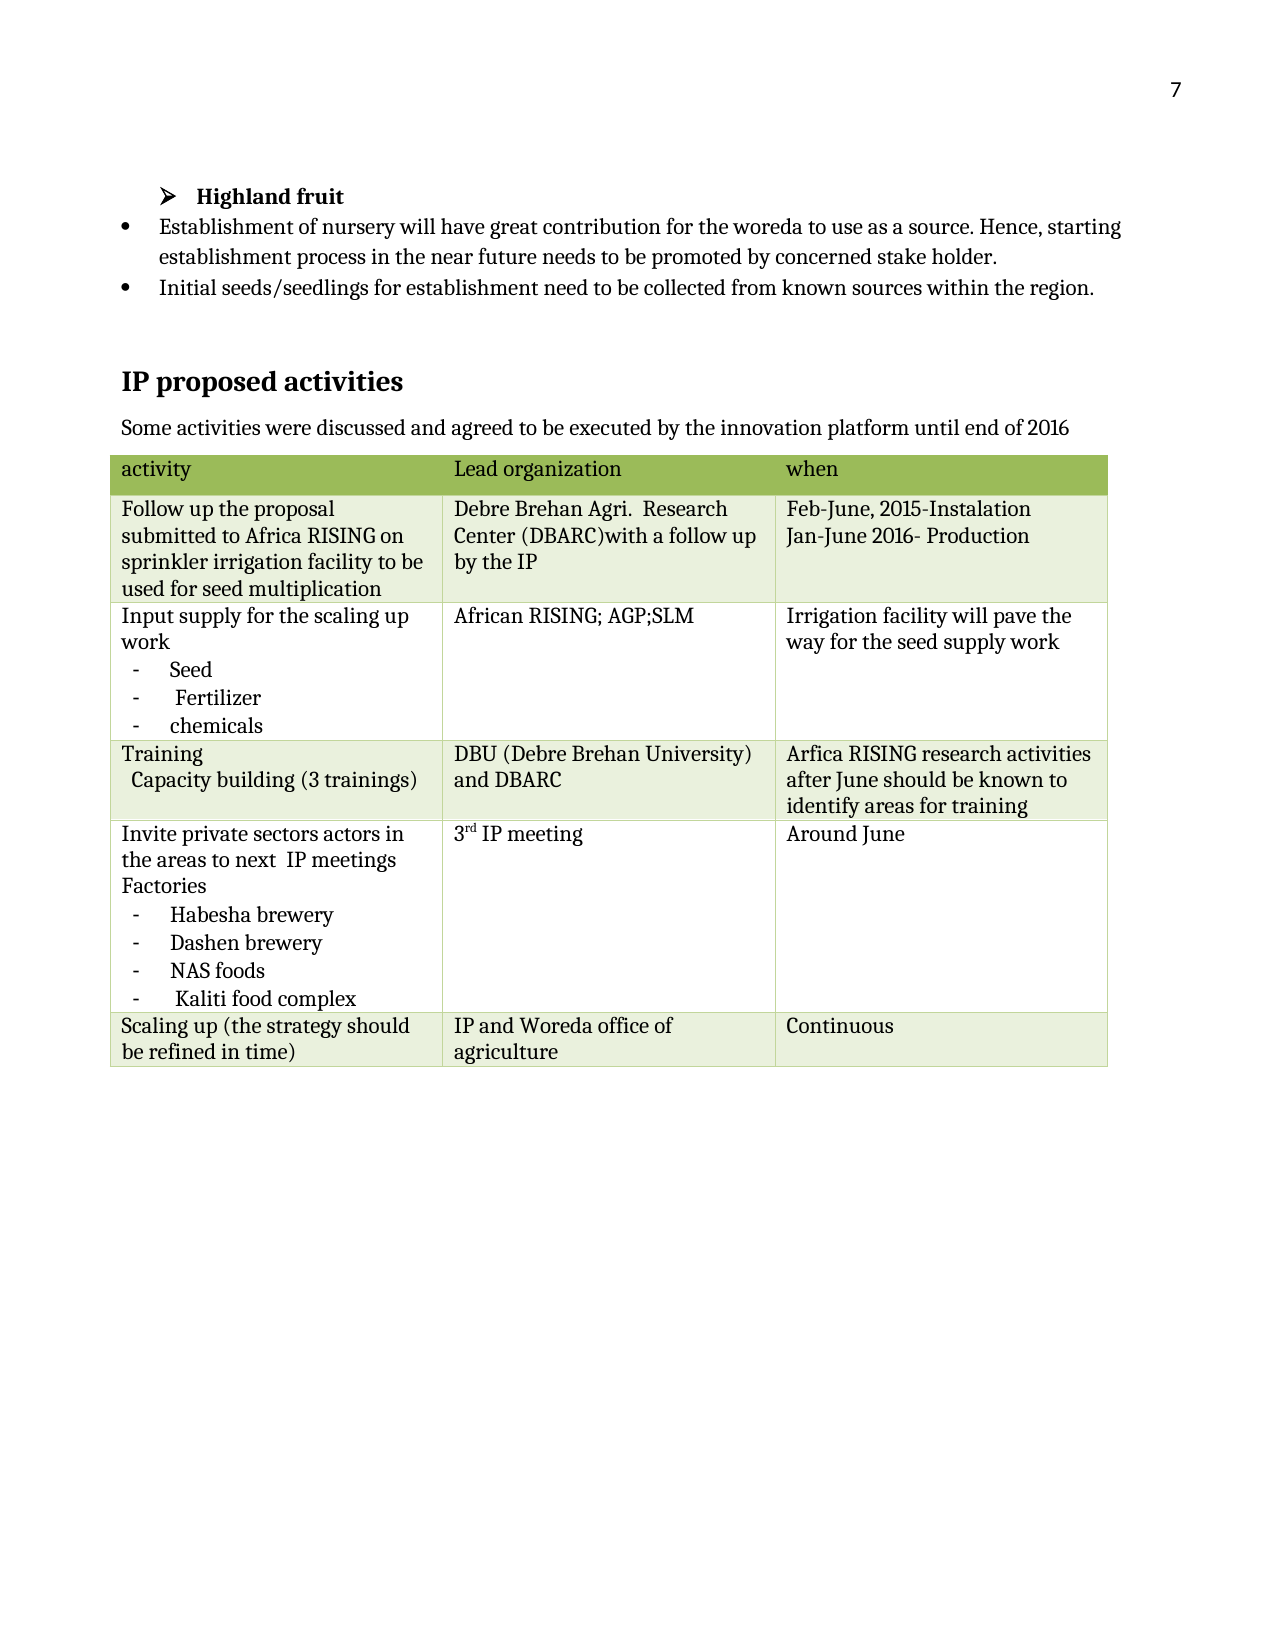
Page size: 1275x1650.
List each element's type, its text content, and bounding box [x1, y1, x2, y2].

table_cell Scaling up (the strategy should be refined in time) [111, 1013, 442, 1066]
table_cell Feb-June, 2015-Instalation Jan-June 2016- Production [776, 496, 1107, 602]
table_header when [776, 456, 1107, 495]
table_cell Input supply for the scaling up work Seed Fertilizer chemicals [111, 603, 442, 739]
table_cell Continuous [776, 1013, 1107, 1066]
table_cell Irrigation facility will pave the way for the seed supply work [776, 603, 1107, 739]
list Establishment of nursery will have great contribution for the woreda to use as a source. Hence, starting establishment process in the near future needs to be promoted by concerned stake holder. [121, 214, 1181, 271]
table_cell Training Capacity building (3 trainings) [111, 741, 442, 819]
table_cell Follow up the proposal submitted to Africa RISING on sprinkler irrigation facility to be used for seed multiplication [111, 496, 442, 602]
table_cell Debre Brehan Agri. Research Center (DBARC)with a follow up by the IP [443, 496, 775, 602]
list Highland fruit [159, 184, 1181, 210]
table_cell African RISING; AGP;SLM [443, 603, 775, 739]
list Initial seeds/seedlings for establishment need to be collected from known sources within the region. [121, 274, 1181, 301]
table_cell 3rd IP meeting [443, 821, 775, 1012]
table_cell Around June [776, 821, 1107, 1012]
table_cell Invite private sectors actors in the areas to next IP meetings Factories Habesha brewery Dashen brewery NAS foods Kaliti food complex [111, 821, 442, 1012]
table_cell Arfica RISING research activities after June should be known to identify areas for training [776, 741, 1107, 819]
text Some activities were discussed and agreed to be executed by the innovation platform until end of 2016 [121, 415, 1181, 442]
table_header activity [111, 456, 442, 495]
table_cell IP and Woreda office of agriculture [443, 1013, 775, 1066]
text IP proposed activities [121, 365, 1181, 398]
table_header Lead organization [443, 456, 775, 495]
table_cell DBU (Debre Brehan University) and DBARC [443, 741, 775, 819]
